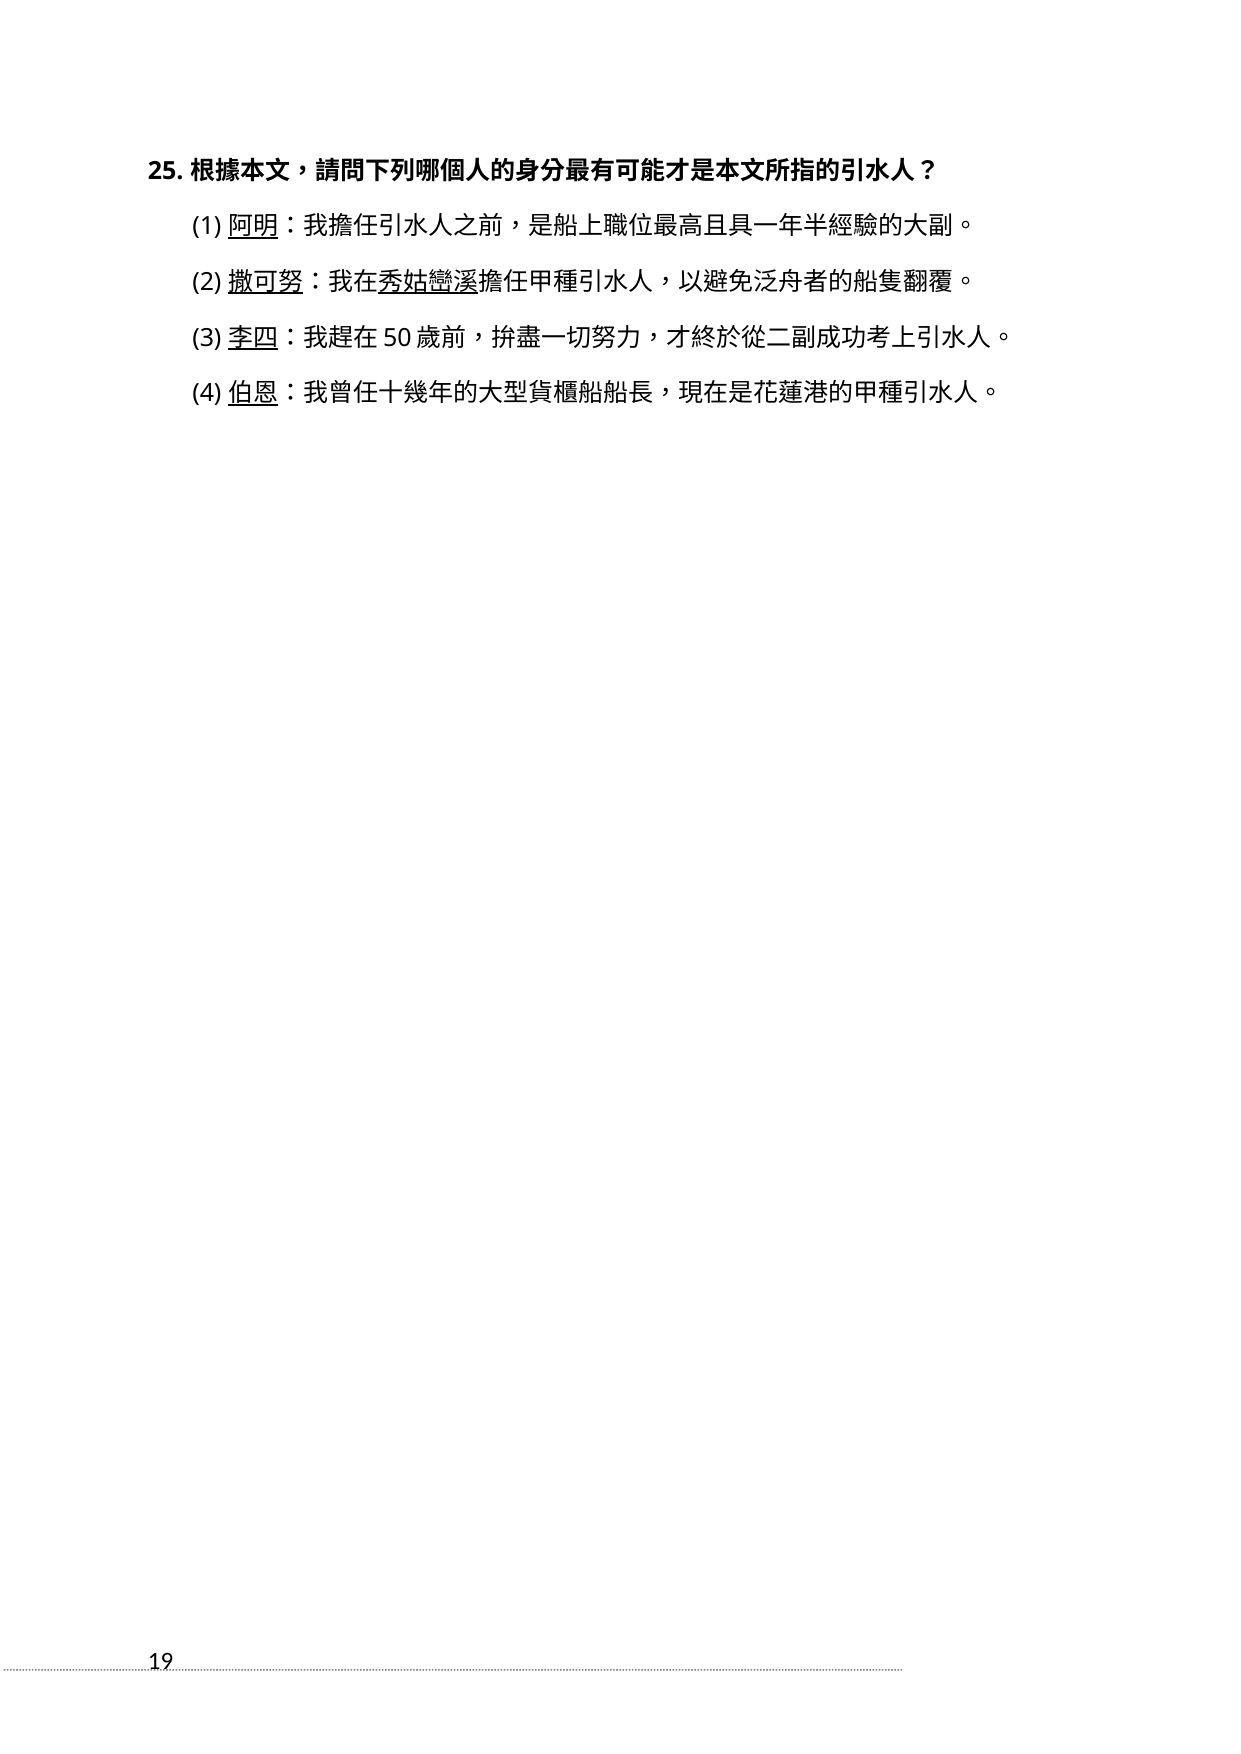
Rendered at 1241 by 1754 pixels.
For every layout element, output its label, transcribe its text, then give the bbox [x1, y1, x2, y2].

text (4) 伯恩：我曾任十幾年的大型貨櫃船船長，現在是花蓮港的甲種引水人。 [192, 372, 1092, 409]
text 25. 根據本文，請問下列哪個人的身分最有可能才是本文所指的引水人？ [148, 149, 1092, 187]
text (1) 阿明：我擔任引水人之前，是船上職位最高且具一年半經驗的大副。 [192, 205, 1092, 243]
text (3) 李四：我趕在50歲前，拚盡一切努力，才終於從二副成功考上引水人。 [192, 316, 1092, 354]
text (2) 撒可努：我在秀姑巒溪擔任甲種引水人，以避免泛舟者的船隻翻覆。 [192, 261, 1092, 298]
